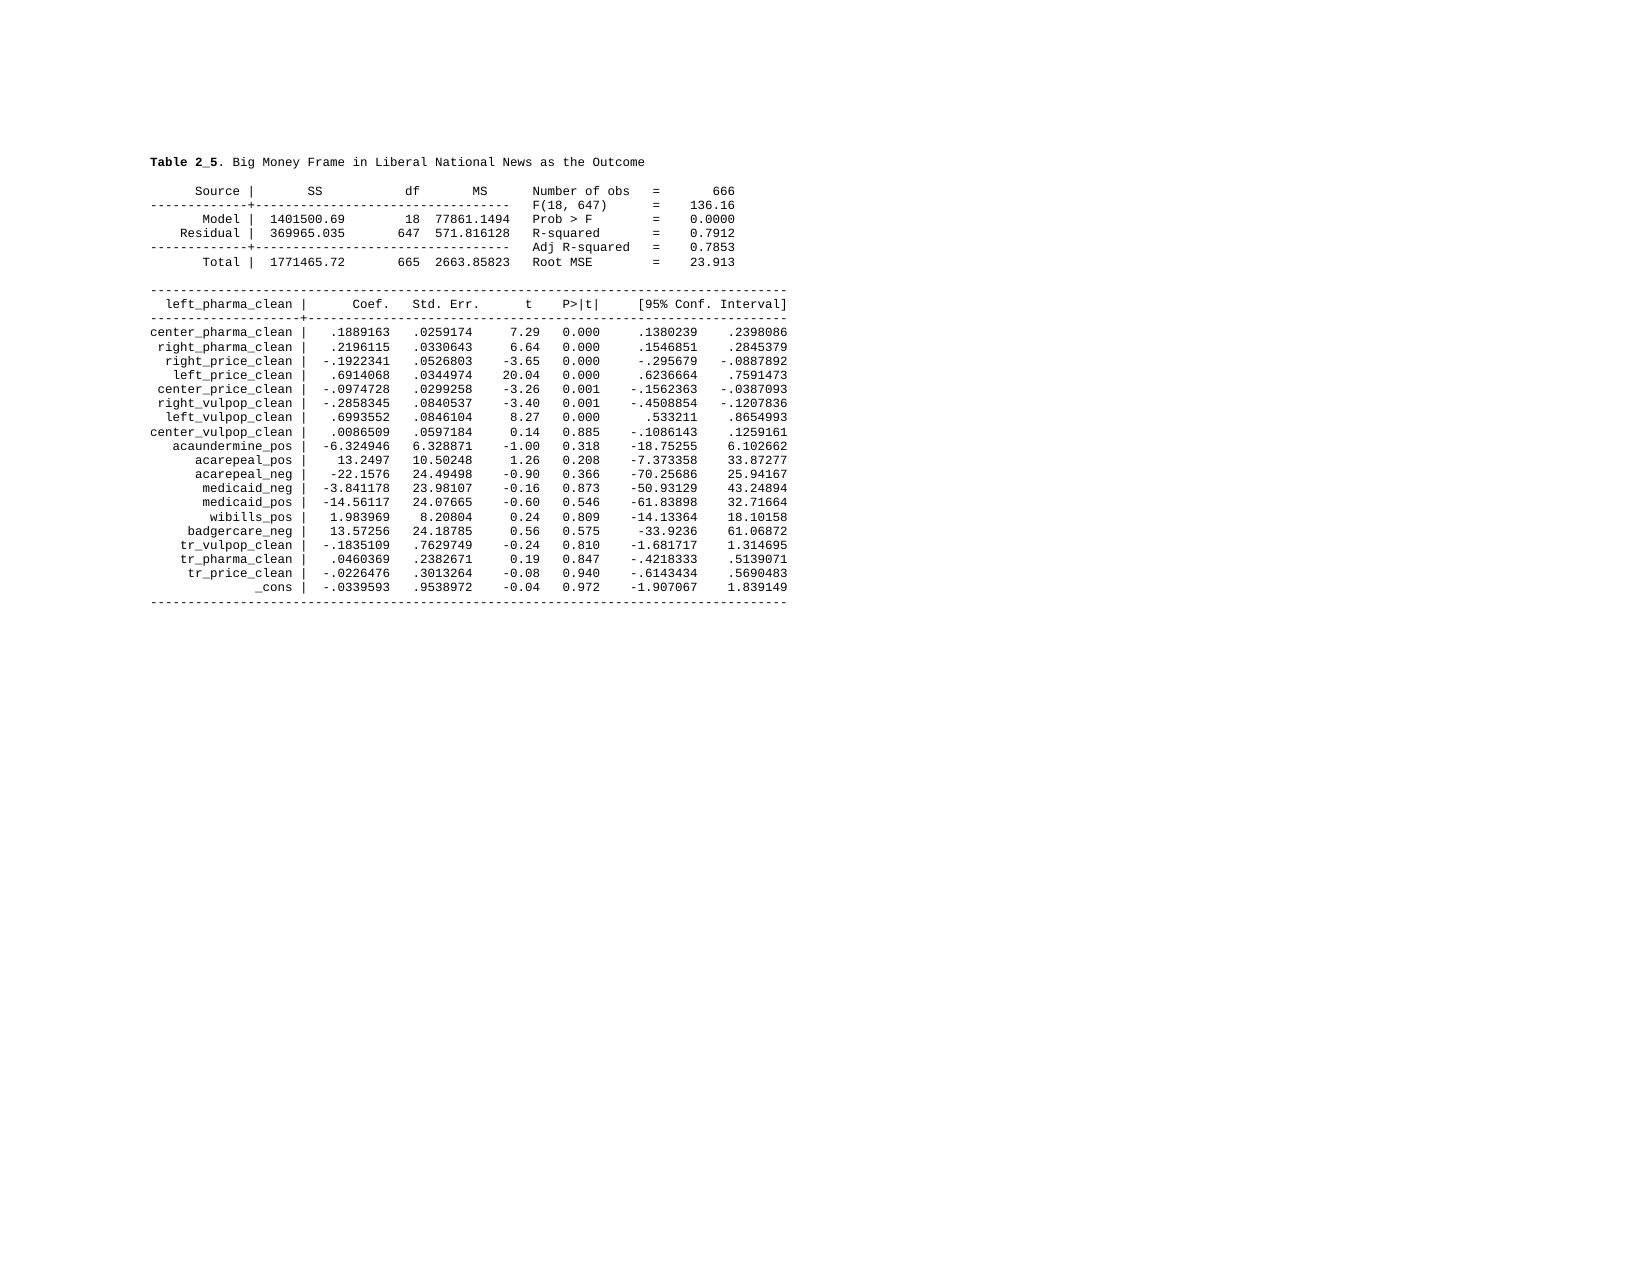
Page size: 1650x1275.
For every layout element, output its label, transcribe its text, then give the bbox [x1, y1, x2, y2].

text center_price_clean | -.0974728 .0299258 -3.26 0.001 -.1562363 -.0387093 [150, 383, 1500, 397]
text left_price_clean | .6914068 .0344974 20.04 0.000 .6236664 .7591473 [150, 369, 1500, 383]
text Total | 1771465.72 665 2663.85823 Root MSE = 23.913 [150, 256, 1500, 270]
text tr_vulpop_clean | -.1835109 .7629749 -0.24 0.810 -1.681717 1.314695 [150, 539, 1500, 553]
text tr_pharma_clean | .0460369 .2382671 0.19 0.847 -.4218333 .5139071 [150, 553, 1500, 567]
text acarepeal_neg | -22.1576 24.49498 -0.90 0.366 -70.25686 25.94167 [150, 468, 1500, 482]
text right_price_clean | -.1922341 .0526803 -3.65 0.000 -.295679 -.0887892 [150, 355, 1500, 369]
text ------------------------------------------------------------------------------------- [150, 596, 1500, 610]
text Source | SS df MS Number of obs = 666 [150, 185, 1500, 199]
text --------------------+---------------------------------------------------------------- [150, 312, 1500, 326]
text -------------+---------------------------------- Adj R-squared = 0.7853 [150, 241, 1500, 256]
text acarepeal_pos | 13.2497 10.50248 1.26 0.208 -7.373358 33.87277 [150, 454, 1500, 468]
text right_pharma_clean | .2196115 .0330643 6.64 0.000 .1546851 .2845379 [150, 341, 1500, 355]
text right_vulpop_clean | -.2858345 .0840537 -3.40 0.001 -.4508854 -.1207836 [150, 397, 1500, 411]
text Model | 1401500.69 18 77861.1494 Prob > F = 0.0000 [150, 213, 1500, 227]
text -------------+---------------------------------- F(18, 647) = 136.16 [150, 199, 1500, 213]
text left_vulpop_clean | .6993552 .0846104 8.27 0.000 .533211 .8654993 [150, 411, 1500, 426]
text wibills_pos | 1.983969 8.20804 0.24 0.809 -14.13364 18.10158 [150, 511, 1500, 525]
text ------------------------------------------------------------------------------------- [150, 284, 1500, 298]
text tr_price_clean | -.0226476 .3013264 -0.08 0.940 -.6143434 .5690483 [150, 567, 1500, 581]
text center_pharma_clean | .1889163 .0259174 7.29 0.000 .1380239 .2398086 [150, 326, 1500, 341]
text center_vulpop_clean | .0086509 .0597184 0.14 0.885 -.1086143 .1259161 [150, 426, 1500, 440]
text acaundermine_pos | -6.324946 6.328871 -1.00 0.318 -18.75255 6.102662 [150, 440, 1500, 454]
text _cons | -.0339593 .9538972 -0.04 0.972 -1.907067 1.839149 [150, 581, 1500, 596]
text medicaid_neg | -3.841178 23.98107 -0.16 0.873 -50.93129 43.24894 [150, 482, 1500, 496]
text badgercare_neg | 13.57256 24.18785 0.56 0.575 -33.9236 61.06872 [150, 525, 1500, 539]
text Table 2_5. Big Money Frame in Liberal National News as the Outcome [150, 156, 1500, 171]
text left_pharma_clean | Coef. Std. Err. t P>|t| [95% Conf. Interval] [150, 298, 1500, 312]
text medicaid_pos | -14.56117 24.07665 -0.60 0.546 -61.83898 32.71664 [150, 496, 1500, 511]
text Residual | 369965.035 647 571.816128 R-squared = 0.7912 [150, 227, 1500, 241]
